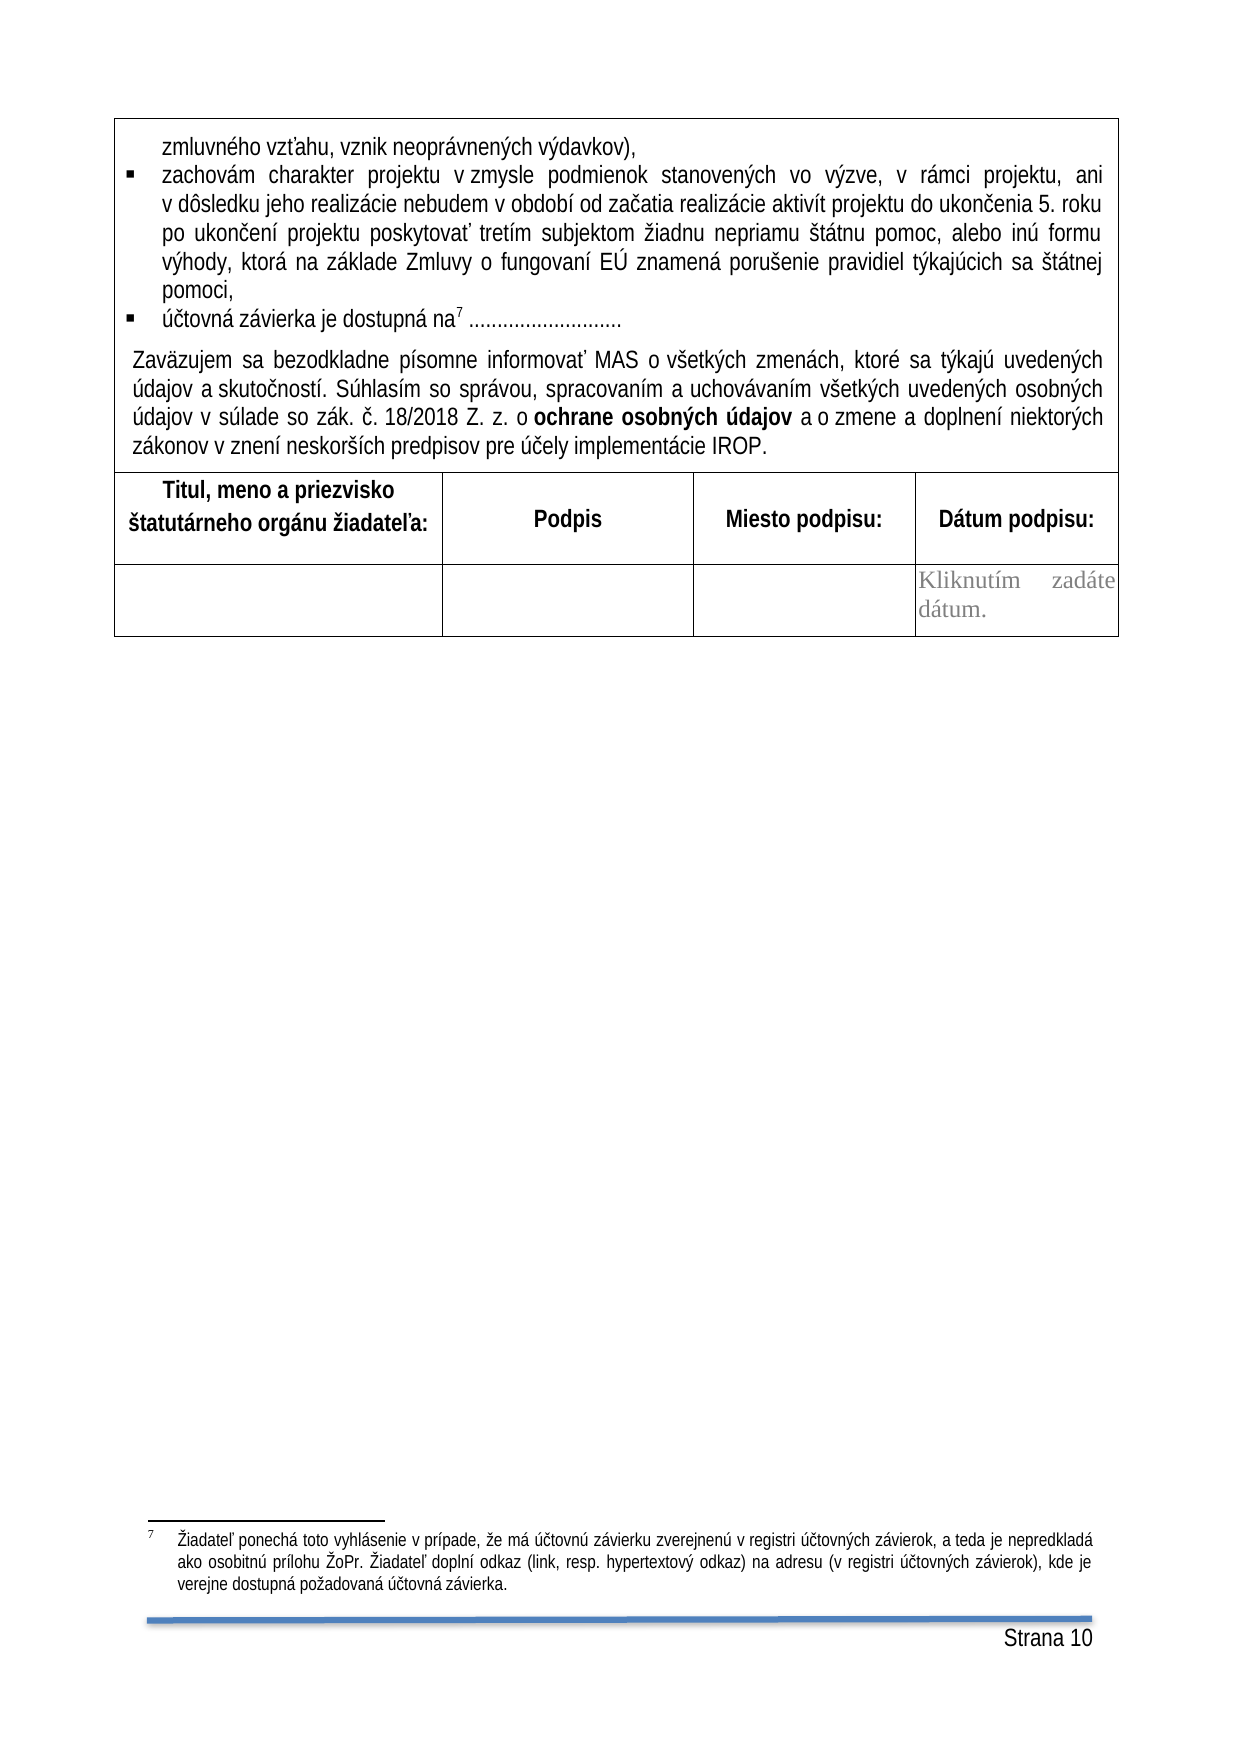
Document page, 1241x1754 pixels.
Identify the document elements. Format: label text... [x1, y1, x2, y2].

table_cell [694, 565, 915, 636]
table_cell Dátum podpisu: [916, 473, 1118, 564]
table_cell Titul, meno a priezvisko štatutárneho orgánu žiadateľa: [115, 473, 442, 564]
table_cell Podpis [443, 473, 693, 564]
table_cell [115, 119, 1118, 472]
table_cell [443, 565, 693, 636]
table_cell [115, 565, 442, 636]
table_cell Miesto podpisu: [694, 473, 915, 564]
